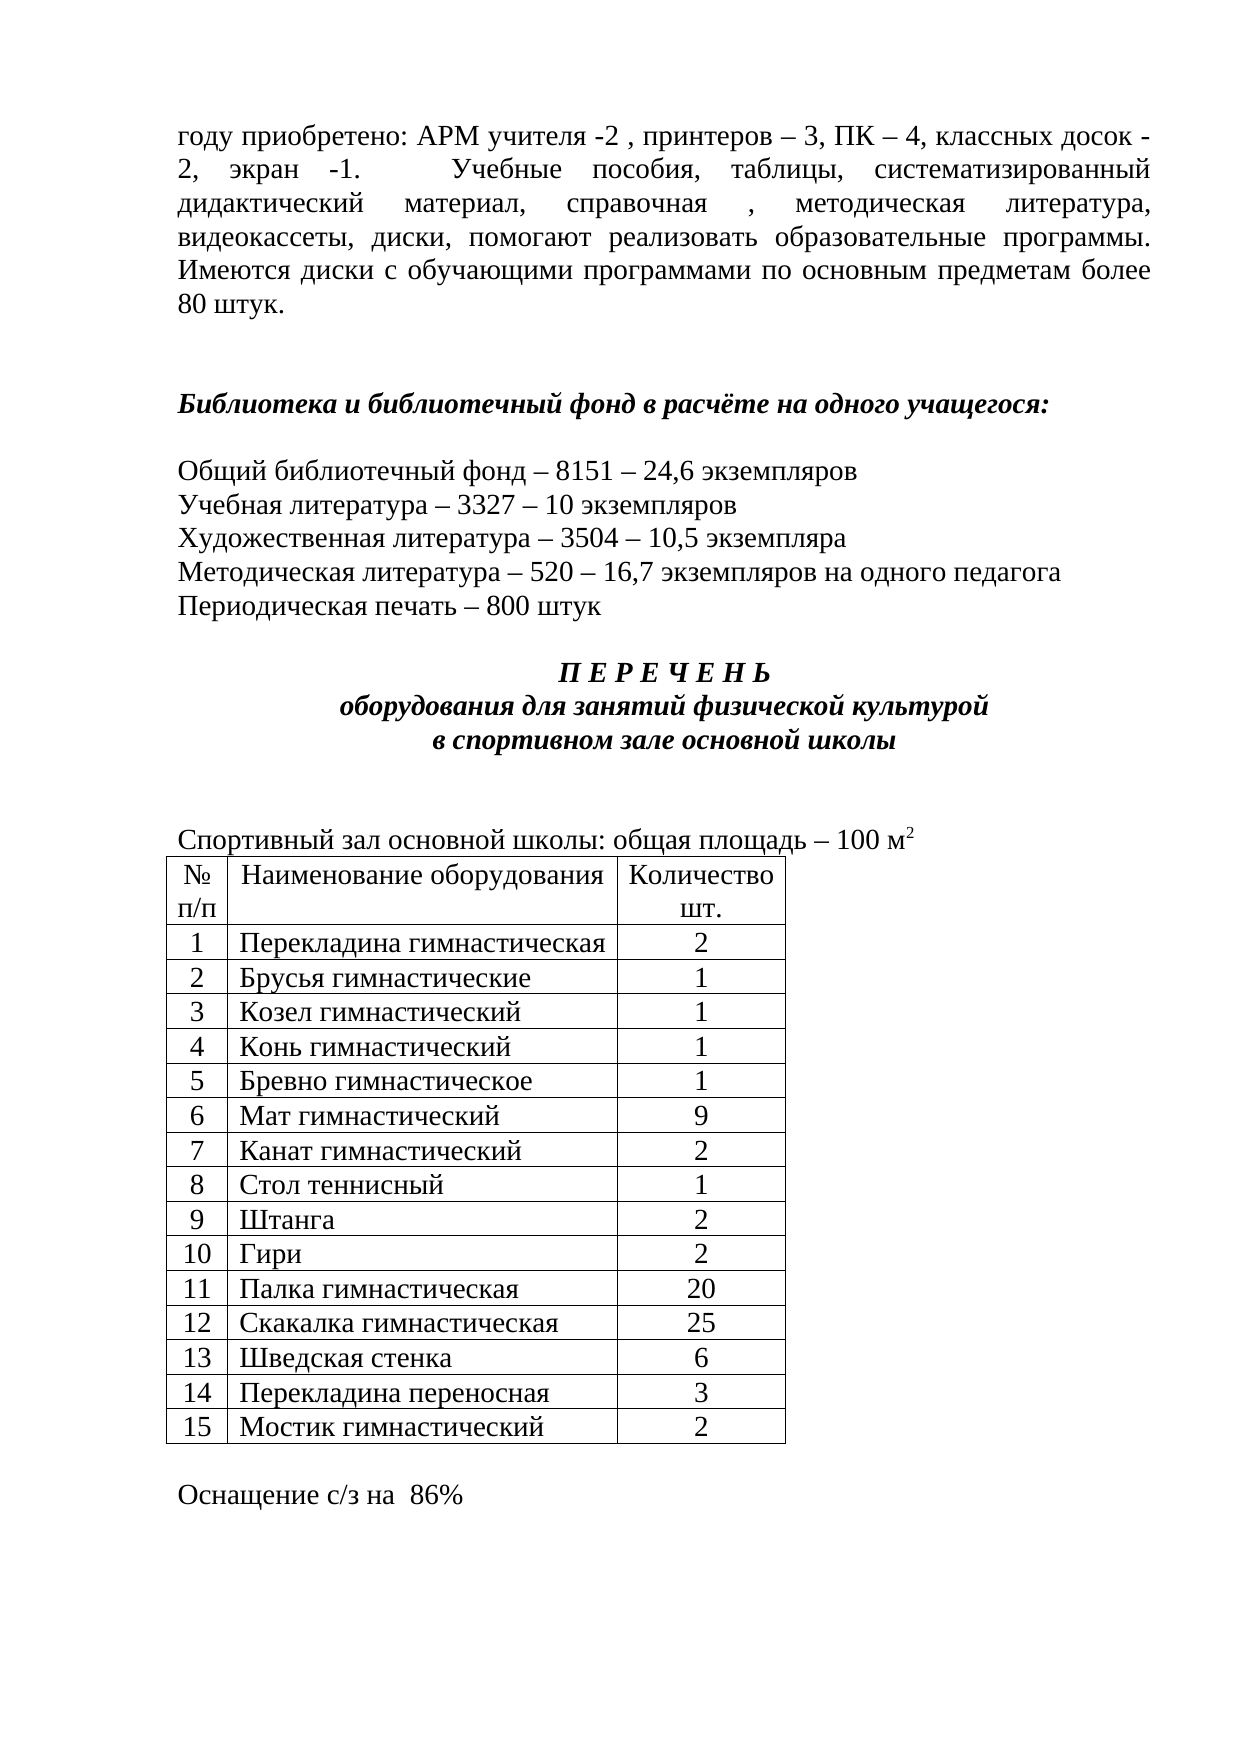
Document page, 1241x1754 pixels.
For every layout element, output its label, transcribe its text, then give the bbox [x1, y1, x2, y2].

table_cell 25 [618, 1306, 785, 1339]
table_cell 11 [167, 1271, 227, 1304]
table_cell 1 [618, 1064, 785, 1097]
table_cell Шведская стенка [228, 1340, 617, 1374]
text Библиотека и библиотечный фонд в расчёте на одного учащегося: [177, 386, 1152, 420]
table_cell 2 [618, 1133, 785, 1166]
table_cell Козел гимнастический [228, 994, 617, 1028]
table_cell Скакалка гимнастическая [228, 1306, 617, 1339]
text Художественная литература – 3504 – 10,5 экземпляра [177, 521, 1152, 554]
table_cell Перекладина переносная [228, 1375, 617, 1408]
table_cell 7 [167, 1133, 227, 1166]
table_cell 6 [618, 1340, 785, 1374]
table_cell Гири [228, 1236, 617, 1270]
table_cell 1 [167, 925, 227, 959]
text оборудования для занятий физической культурой [177, 688, 1152, 722]
table_cell Канат гимнастический [228, 1133, 617, 1166]
table_cell 1 [618, 1029, 785, 1062]
table_header Наименование оборудования [228, 857, 617, 924]
table_cell 1 [618, 1167, 785, 1201]
table_cell 2 [618, 1202, 785, 1235]
text в спортивном зале основной школы [177, 722, 1152, 755]
table_cell 9 [618, 1098, 785, 1132]
table_cell Штанга [228, 1202, 617, 1235]
table_cell Бревно гимнастическое [228, 1064, 617, 1097]
text Общий библиотечный фонд – 8151 – 24,6 экземпляров [177, 453, 1152, 487]
table_cell 10 [167, 1236, 227, 1270]
table_cell 2 [167, 960, 227, 993]
table_header № п/п [167, 857, 227, 924]
table_cell 2 [618, 1236, 785, 1270]
table_cell Стол теннисный [228, 1167, 617, 1201]
table_cell Перекладина гимнастическая [228, 925, 617, 959]
text Спортивный зал основной школы: общая площадь – 100 м2 [177, 822, 1152, 856]
table_cell 4 [167, 1029, 227, 1062]
table_cell 2 [618, 925, 785, 959]
table_cell Брусья гимнастические [228, 960, 617, 993]
table_cell 5 [167, 1064, 227, 1097]
table_cell Мостик гимнастический [228, 1409, 617, 1443]
table_cell 9 [167, 1202, 227, 1235]
table_cell 14 [167, 1375, 227, 1408]
table_cell 3 [618, 1375, 785, 1408]
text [177, 118, 1152, 319]
table_cell Конь гимнастический [228, 1029, 617, 1062]
table_cell Мат гимнастический [228, 1098, 617, 1132]
table_cell 20 [618, 1271, 785, 1304]
table_cell 1 [618, 994, 785, 1028]
text Методическая литература – 520 – 16,7 экземпляров на одного педагога [177, 554, 1152, 588]
table_cell 3 [167, 994, 227, 1028]
table_cell 13 [167, 1340, 227, 1374]
table_cell 15 [167, 1409, 227, 1443]
text Периодическая печать – 800 штук [177, 588, 1152, 621]
text Оснащение с/з на 86% [177, 1477, 1152, 1511]
text Учебная литература – 3327 – 10 экземпляров [177, 487, 1152, 521]
table_cell 8 [167, 1167, 227, 1201]
table_cell 2 [618, 1409, 785, 1443]
text П Е Р Е Ч Е Н Ь [177, 655, 1152, 688]
table_cell 12 [167, 1306, 227, 1339]
table_cell 6 [167, 1098, 227, 1132]
table_cell 1 [618, 960, 785, 993]
table_header Количество шт. [618, 857, 785, 924]
table_cell Палка гимнастическая [228, 1271, 617, 1304]
